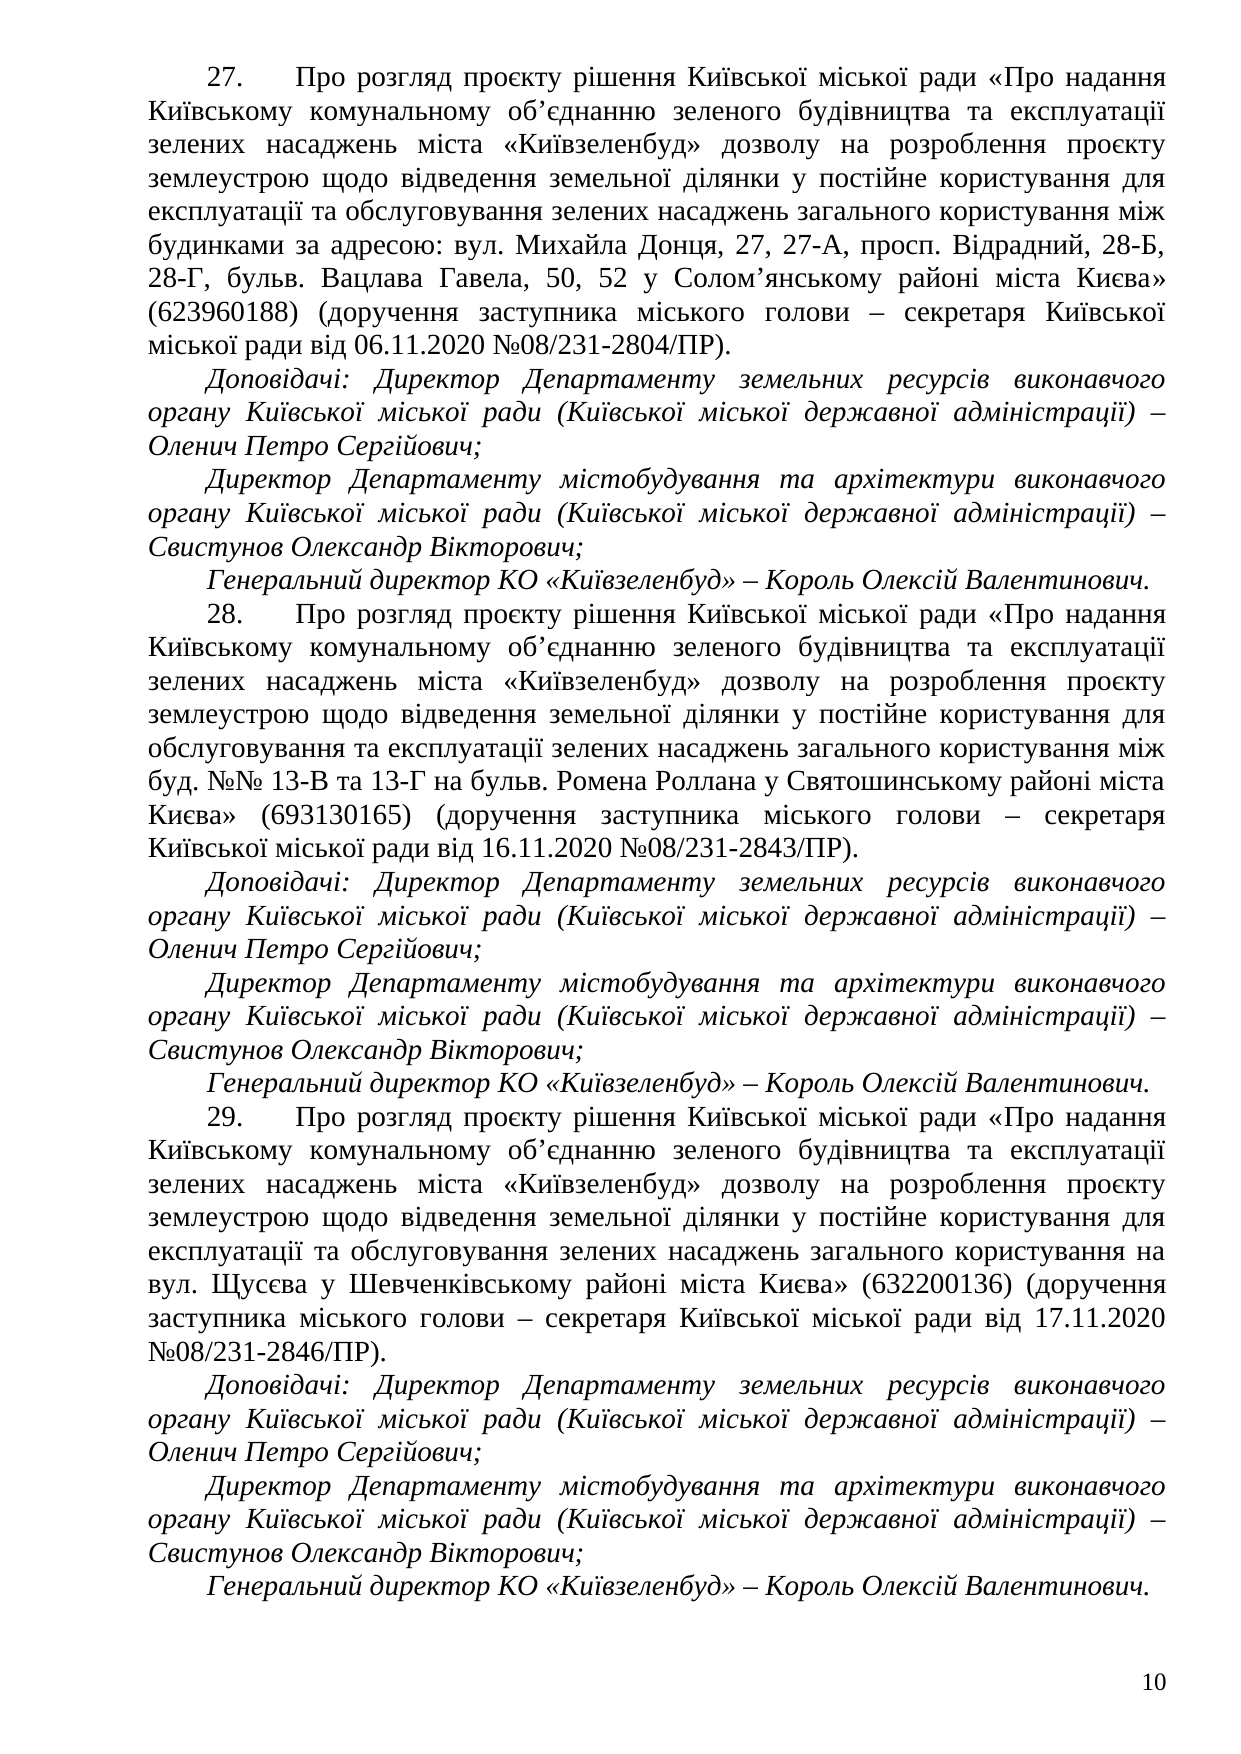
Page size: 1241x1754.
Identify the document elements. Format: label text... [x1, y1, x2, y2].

list Генеральний директор КО «Київзеленбуд» – Король Олексій Валентинович. [148, 1065, 1166, 1099]
list Про розгляд проєкту рішення Київської міської ради «Про надання Київському комунальному об’єднанню зеленого будівництва та експлуатації зелених насаджень міста «Київзеленбуд» дозволу на розроблення проєкту землеустрою щодо відведення земельної ділянки у постійне користування для експлуатації та обслуговування зелених насаджень загального користування між будинками за адресою: вул. Михайла Донця, 27, 27-А, просп. Відрадний, 28-Б, 28-Г, бульв. Вацлава Гавела, 50, 52 у Солом’янському районі міста Києва» (623960188) (доручення заступника міського голови – секретаря Київської міської ради від 06.11.2020 №08/231-2804/ПР). [148, 260, 1166, 361]
list Генеральний директор КО «Київзеленбуд» – Король Олексій Валентинович. [148, 562, 1166, 596]
list Про розгляд проєкту рішення Київської міської ради «Про надання Київському комунальному об’єднанню зеленого будівництва та експлуатації зелених насаджень міста «Київзеленбуд» дозволу на розроблення проєкту землеустрою щодо відведення земельної ділянки у постійне користування для експлуатації та обслуговування зелених насаджень загального користування на вул. Щусєва у Шевченківському районі міста Києва» (632200136) (доручення заступника міського голови – секретаря Київської міської ради від 17.11.2020 №08/231-2846/ПР). [148, 1267, 1166, 1367]
list Про розгляд проєкту рішення Київської міської ради «Про надання Київському комунальному об’єднанню зеленого будівництва та експлуатації зелених насаджень міста «Київзеленбуд» дозволу на розроблення проєкту землеустрою щодо відведення земельної ділянки у постійне користування для обслуговування та експлуатації зелених насаджень загального користування між буд. №№ 13-В та 13-Г на бульв. Ромена Роллана у Святошинському районі міста Києва» (693130165) (доручення заступника міського голови – секретаря Київської міської ради від 16.11.2020 №08/231-2843/ПР). [148, 797, 1166, 864]
list Генеральний директор КО «Київзеленбуд» – Король Олексій Валентинович. [148, 1568, 1166, 1602]
list Про розгляд проєкту рішення Київської міської ради «Про надання Київському комунальному об’єднанню зеленого будівництва та експлуатації зелених насаджень міста «Київзеленбуд» дозволу на розроблення проєкту землеустрою щодо відведення земельної ділянки у постійне користування для експлуатації та обслуговування зелених насаджень загального користування на вул. Щусєва у Шевченківському районі міста Києва» (632200136) (доручення заступника міського голови – секретаря Київської міської ради від 17.11.2020 №08/231-2846/ПР). [148, 1099, 1166, 1133]
